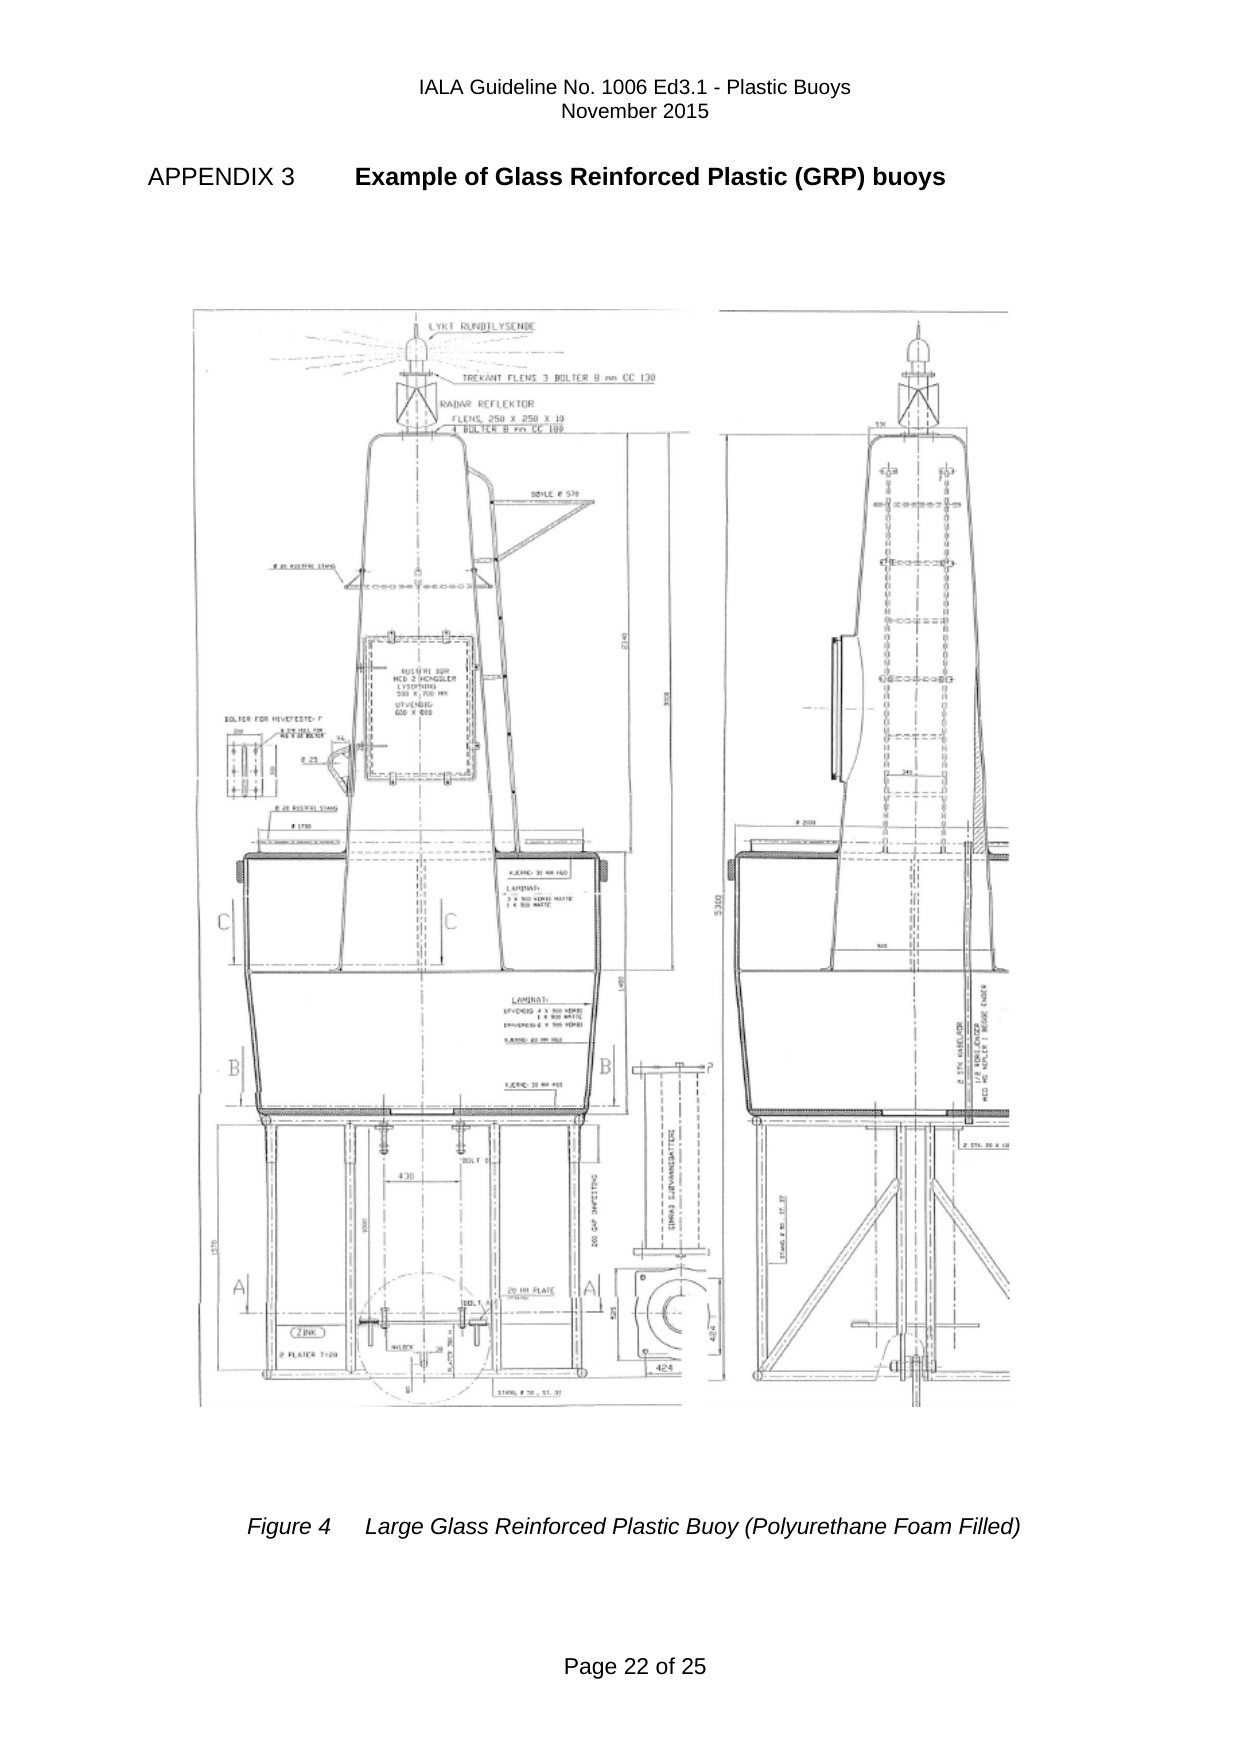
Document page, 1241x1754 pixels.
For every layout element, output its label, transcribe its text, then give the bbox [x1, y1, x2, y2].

text Large Glass Reinforced Plastic Buoy (Polyurethane Foam Filled) [148, 1513, 1122, 1539]
text Example of Glass Reinforced Plastic (GRP) buoys [148, 162, 1122, 191]
picture [192, 309, 1078, 1407]
